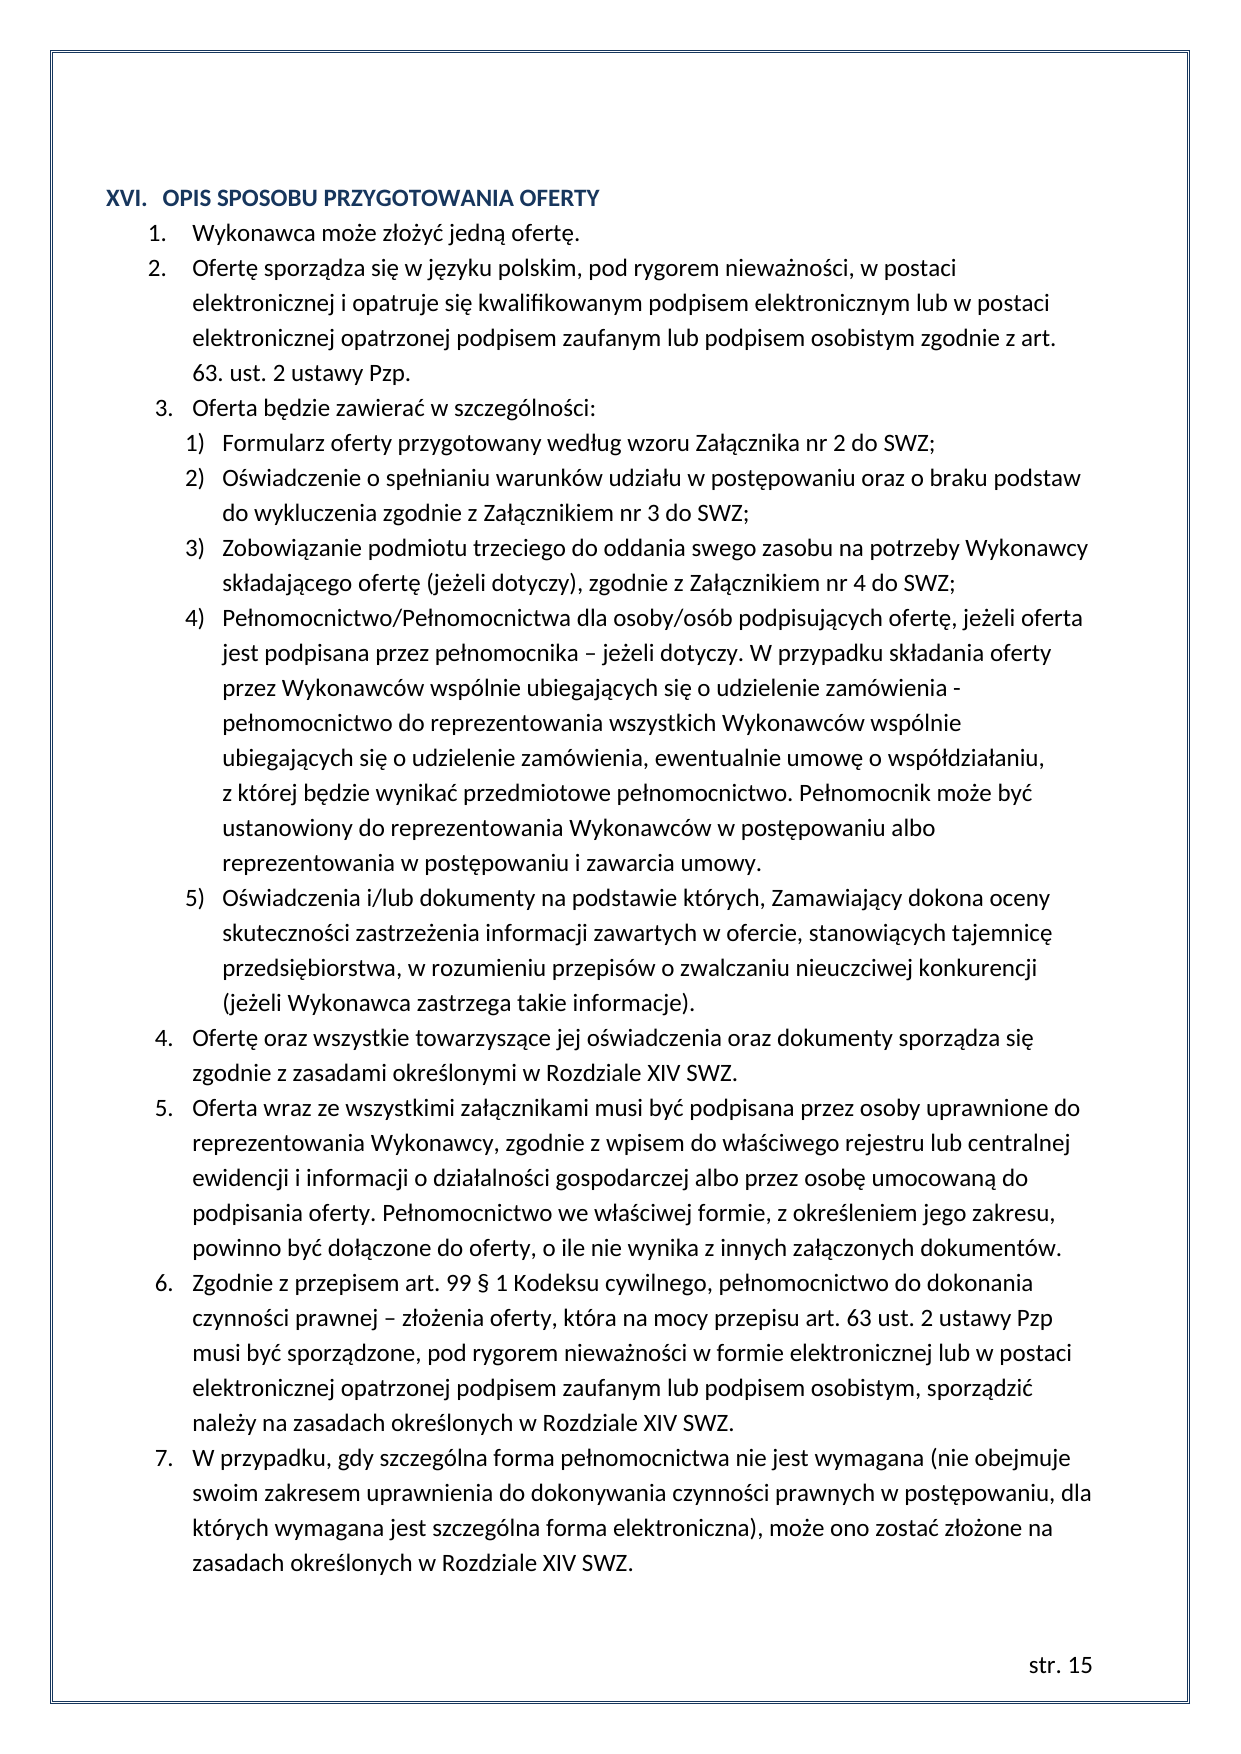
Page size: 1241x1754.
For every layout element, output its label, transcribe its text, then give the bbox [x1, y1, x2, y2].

list Pełnomocnictwo/Pełnomocnictwa dla osoby/osób podpisujących ofertę, jeżeli oferta jest podpisana przez pełnomocnika – jeżeli dotyczy. W przypadku składania oferty przez Wykonawców wspólnie ubiegających się o udzielenie zamówienia -pełnomocnictwo do reprezentowania wszystkich Wykonawców wspólnie ubiegających się o udzielenie zamówienia, ewentualnie umowę o współdziałaniu, z której będzie wynikać przedmiotowe pełnomocnictwo. Pełnomocnik może być ustanowiony do reprezentowania Wykonawców w postępowaniu albo reprezentowania w postępowaniu i zawarcia umowy. [185, 603, 1093, 878]
list Oferta będzie zawierać w szczególności: [154, 393, 1093, 423]
list Wykonawca może złożyć jedną ofertę. [148, 218, 1093, 248]
list OPIS SPOSOBU PRZYGOTOWANIA OFERTY [148, 183, 1093, 213]
list Oferta wraz ze wszystkimi załącznikami musi być podpisana przez osoby uprawnione do reprezentowania Wykonawcy, zgodnie z wpisem do właściwego rejestru lub centralnej ewidencji i informacji o działalności gospodarczej albo przez osobę umocowaną do podpisania oferty. Pełnomocnictwo we właściwej formie, z określeniem jego zakresu, powinno być dołączone do oferty, o ile nie wynika z innych załączonych dokumentów. [154, 1093, 1093, 1263]
list W przypadku, gdy szczególna forma pełnomocnictwa nie jest wymagana (nie obejmuje swoim zakresem uprawnienia do dokonywania czynności prawnych w postępowaniu, dla których wymagana jest szczególna forma elektroniczna), może ono zostać złożone na zasadach określonych w Rozdziale XIV SWZ. [154, 1443, 1093, 1578]
list Formularz oferty przygotowany według wzoru Załącznika nr 2 do SWZ; [185, 428, 1093, 458]
list Ofertę oraz wszystkie towarzyszące jej oświadczenia oraz dokumenty sporządza się zgodnie z zasadami określonymi w Rozdziale XIV SWZ. [154, 1023, 1093, 1088]
list Oświadczenie o spełnianiu warunków udziału w postępowaniu oraz o braku podstaw do wykluczenia zgodnie z Załącznikiem nr 3 do SWZ; [185, 463, 1093, 528]
list Zgodnie z przepisem art. 99 § 1 Kodeksu cywilnego, pełnomocnictwo do dokonania czynności prawnej – złożenia oferty, która na mocy przepisu art. 63 ust. 2 ustawy Pzp musi być sporządzone, pod rygorem nieważności w formie elektronicznej lub w postaci elektronicznej opatrzonej podpisem zaufanym lub podpisem osobistym, sporządzić należy na zasadach określonych w Rozdziale XIV SWZ. [154, 1268, 1093, 1438]
list Oświadczenia i/lub dokumenty na podstawie których, Zamawiający dokona oceny skuteczności zastrzeżenia informacji zawartych w ofercie, stanowiących tajemnicę przedsiębiorstwa, w rozumieniu przepisów o zwalczaniu nieuczciwej konkurencji (jeżeli Wykonawca zastrzega takie informacje). [185, 883, 1093, 1018]
list Zobowiązanie podmiotu trzeciego do oddania swego zasobu na potrzeby Wykonawcy składającego ofertę (jeżeli dotyczy), zgodnie z Załącznikiem nr 4 do SWZ; [185, 533, 1093, 598]
list Ofertę sporządza się w języku polskim, pod rygorem nieważności, w postaci elektronicznej i opatruje się kwalifikowanym podpisem elektronicznym lub w postaci elektronicznej opatrzonej podpisem zaufanym lub podpisem osobistym zgodnie z art. 63. ust. 2 ustawy Pzp. [148, 253, 1093, 388]
